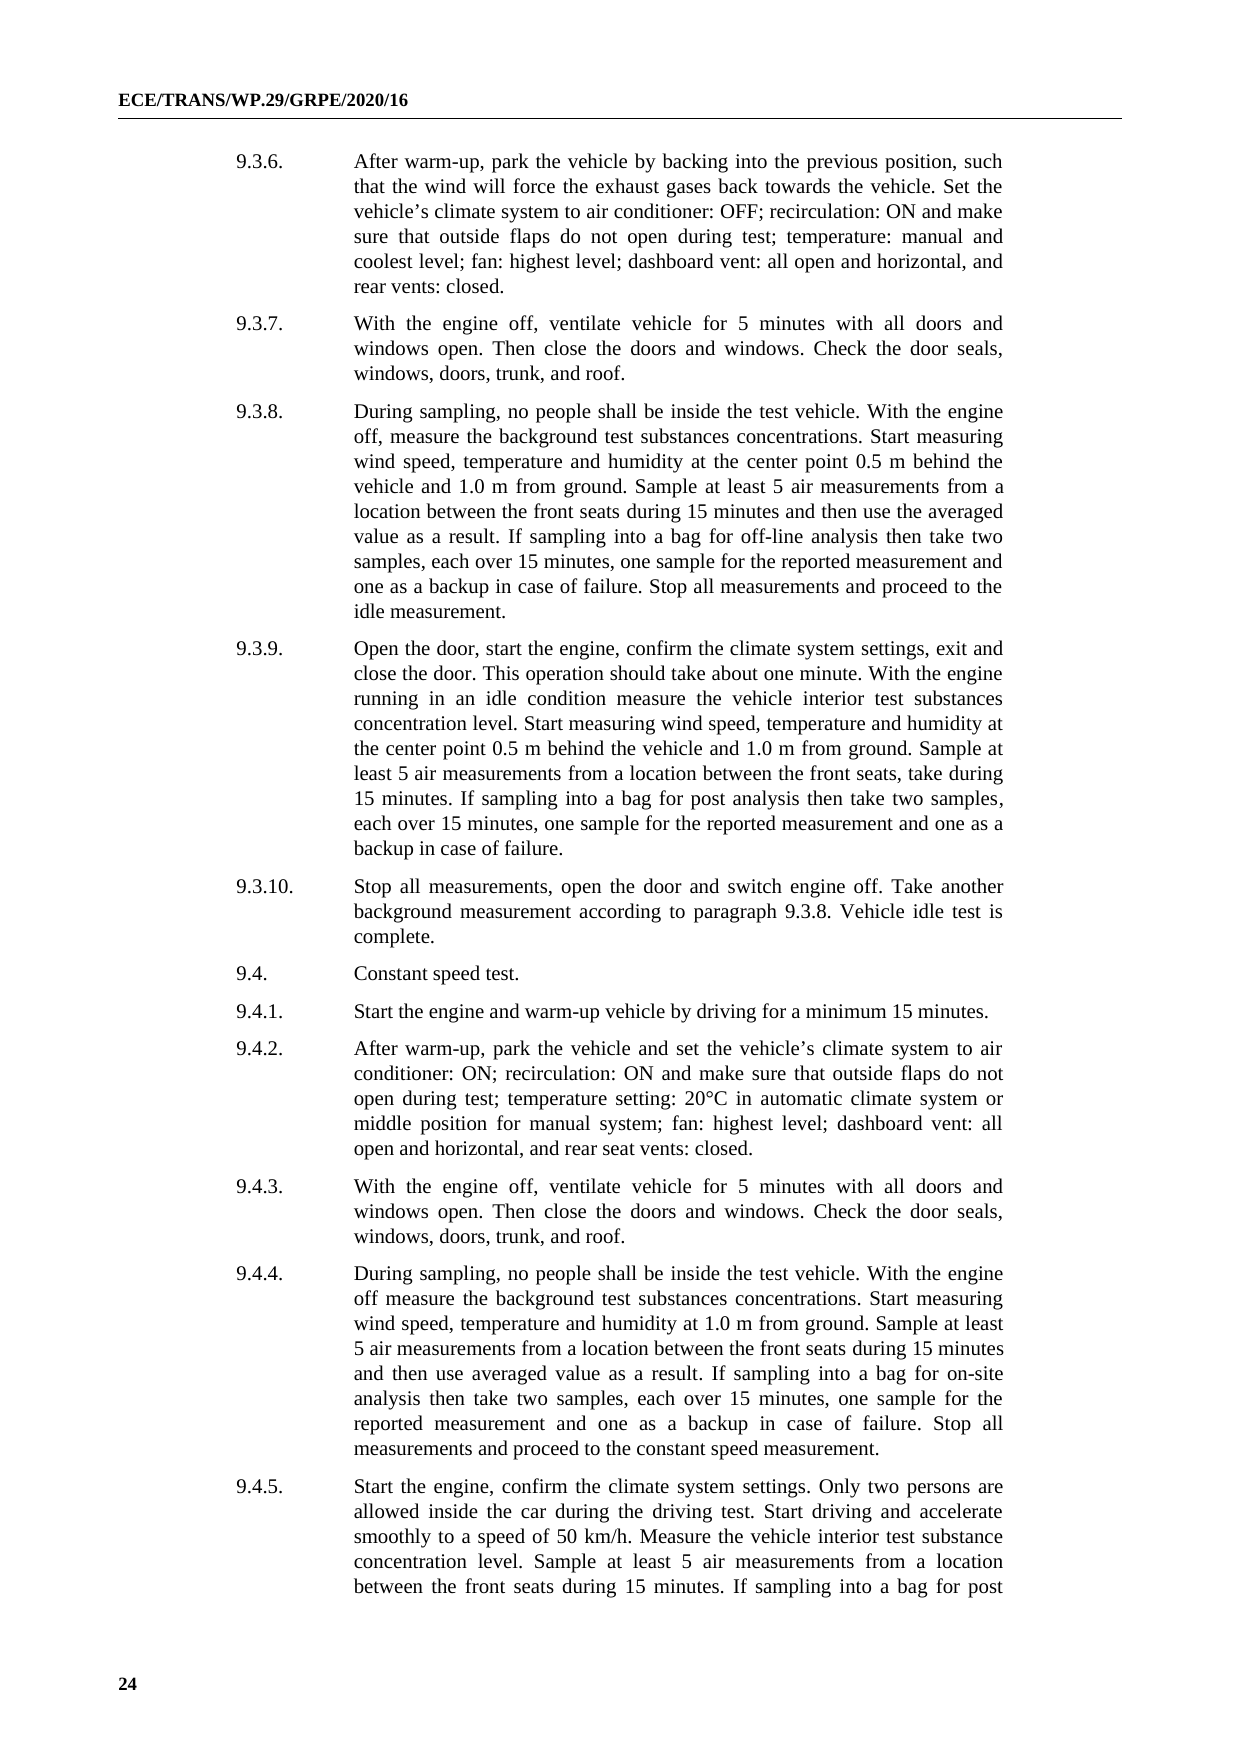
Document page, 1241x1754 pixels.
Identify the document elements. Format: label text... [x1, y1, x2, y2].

text 9.3.7. With the engine off, ventilate vehicle for 5 minutes with all doors and windows open. Then close the doors and windows. Check the door seals, windows, doors, trunk, and roof. [236, 310, 1004, 385]
text 9.3.8. During sampling, no people shall be inside the test vehicle. With the engine off, measure the background test substances concentrations. Start measuring wind speed, temperature and humidity at the center point 0.5 m behind the vehicle and 1.0 m from ground. Sample at least 5 air measurements from a location between the front seats during 15 minutes and then use the averaged value as a result. If sampling into a bag for off-line analysis then take two samples, each over 15 minutes, one sample for the reported measurement and one as a backup in case of failure. Stop all measurements and proceed to the idle measurement. [236, 398, 1004, 623]
text 9.4. Constant speed test. [236, 960, 1004, 985]
text 9.4.2. After warm-up, park the vehicle and set the vehicle’s climate system to air conditioner: ON; recirculation: ON and make sure that outside flaps do not open during test; temperature setting: 20°C in automatic climate system or middle position for manual system; fan: highest level; dashboard vent: all open and horizontal, and rear seat vents: closed. [236, 1035, 1004, 1160]
text 9.4.1. Start the engine and warm-up vehicle by driving for a minimum 15 minutes. [236, 998, 1004, 1023]
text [236, 1473, 1004, 1598]
text 9.3.9. Open the door, start the engine, confirm the climate system settings, exit and close the door. This operation should take about one minute. With the engine running in an idle condition measure the vehicle interior test substances concentration level. Start measuring wind speed, temperature and humidity at the center point 0.5 m behind the vehicle and 1.0 m from ground. Sample at least 5 air measurements from a location between the front seats, take during 15 minutes. If sampling into a bag for post analysis then take two samples, each over 15 minutes, one sample for the reported measurement and one as a backup in case of failure. [236, 635, 1004, 860]
text 9.4.4. During sampling, no people shall be inside the test vehicle. With the engine off measure the background test substances concentrations. Start measuring wind speed, temperature and humidity at 1.0 m from ground. Sample at least 5 air measurements from a location between the front seats during 15 minutes and then use averaged value as a result. If sampling into a bag for on-site analysis then take two samples, each over 15 minutes, one sample for the reported measurement and one as a backup in case of failure. Stop all measurements and proceed to the constant speed measurement. [236, 1260, 1004, 1460]
text 9.3.6. After warm-up, park the vehicle by backing into the previous position, such that the wind will force the exhaust gases back towards the vehicle. Set the vehicle’s climate system to air conditioner: OFF; recirculation: ON and make sure that outside flaps do not open during test; temperature: manual and coolest level; fan: highest level; dashboard vent: all open and horizontal, and rear vents: closed. [236, 148, 1004, 298]
text 9.3.10. Stop all measurements, open the door and switch engine off. Take another background measurement according to paragraph 9.3.8. Vehicle idle test is complete. [236, 873, 1004, 948]
text 9.4.3. With the engine off, ventilate vehicle for 5 minutes with all doors and windows open. Then close the doors and windows. Check the door seals, windows, doors, trunk, and roof. [236, 1173, 1004, 1248]
